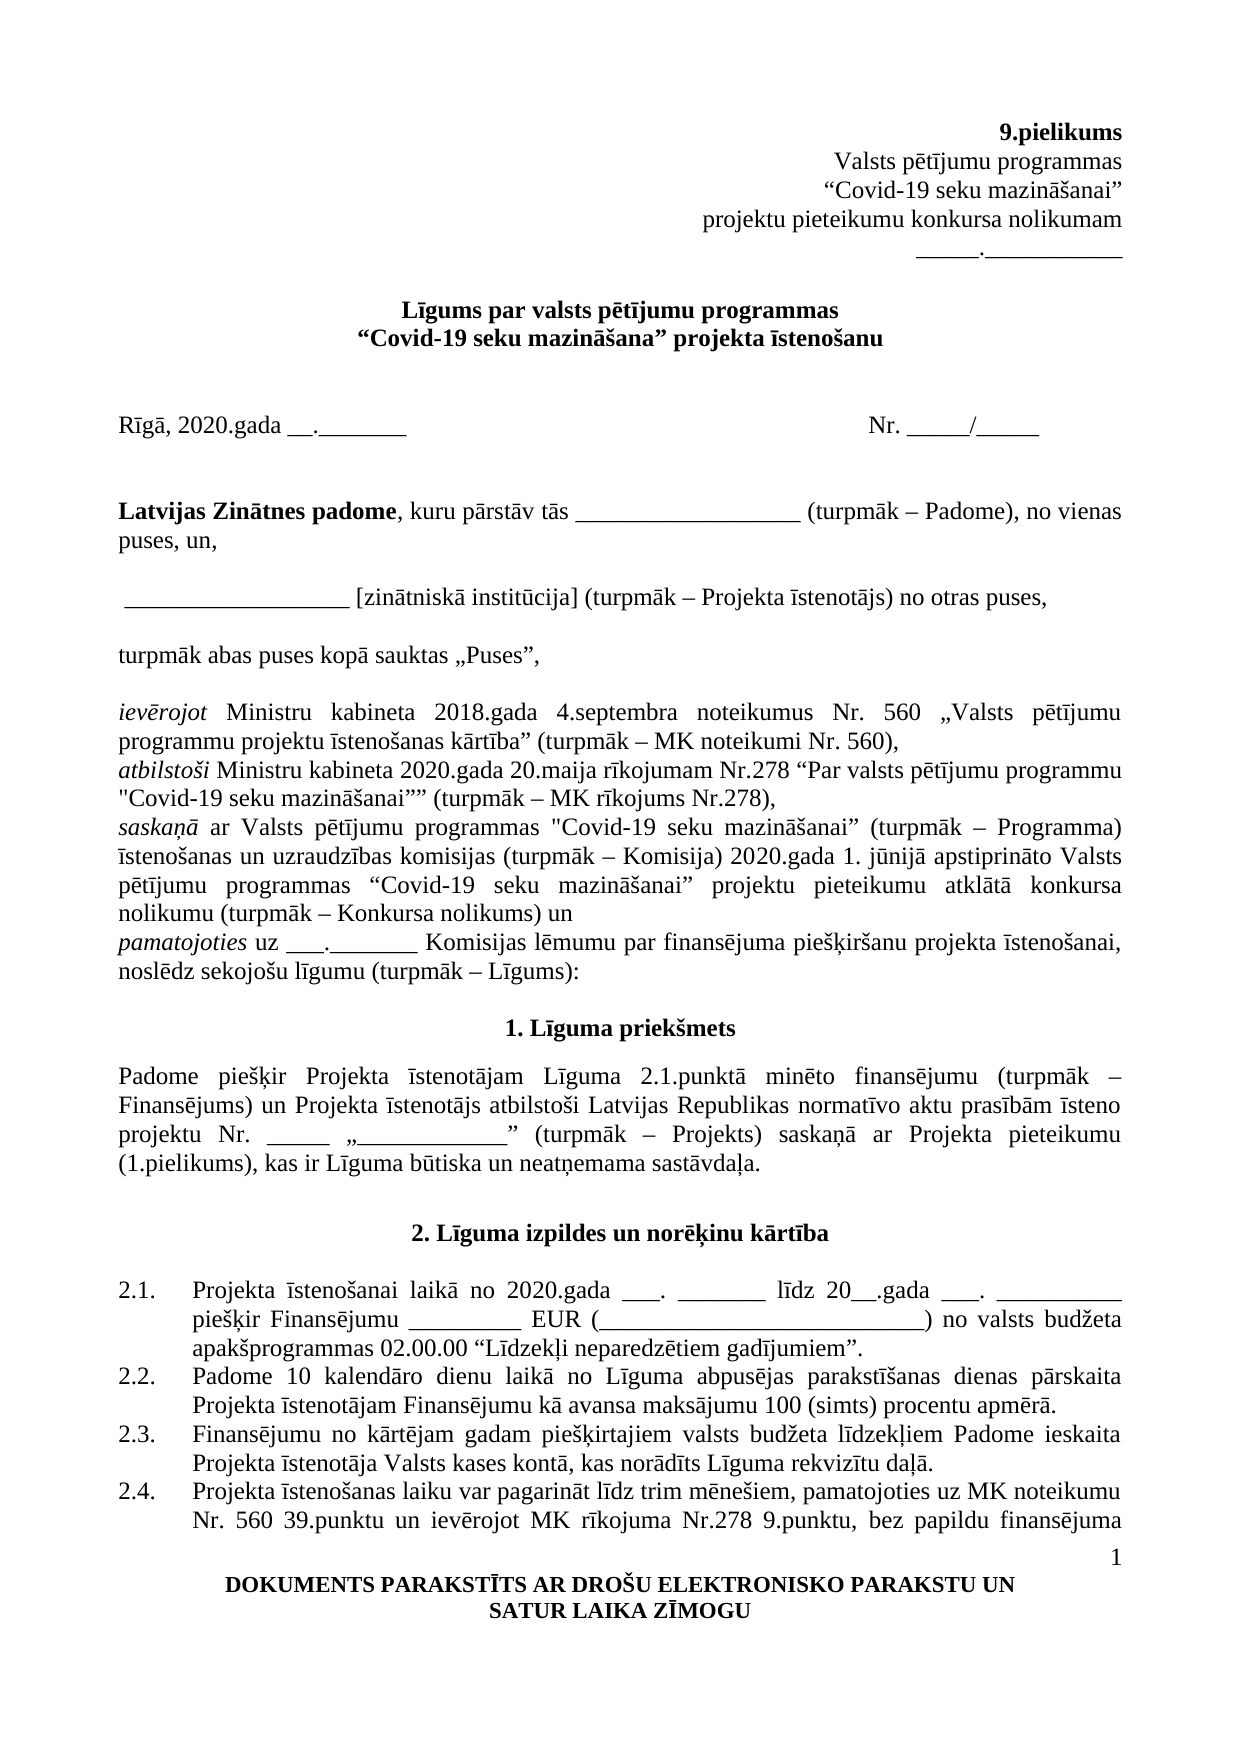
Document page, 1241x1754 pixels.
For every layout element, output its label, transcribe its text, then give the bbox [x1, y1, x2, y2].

text ievērojot Ministru kabineta 2018.gada 4.septembra noteikumus Nr. 560 „Valsts pētījumu programmu projektu īstenošanas kārtība” (turpmāk – MK noteikumi Nr. 560), [118, 697, 1122, 755]
text 2.2. Padome 10 kalendāro dienu laikā no Līguma abpusējas parakstīšanas dienas pārskaita Projekta īstenotājam Finansējumu kā avansa maksājumu 100 (simts) procentu apmērā. [118, 1361, 1122, 1419]
text Rīgā, 2020.gada __._______ Nr. _____/_____ [118, 410, 1122, 438]
text 1. Līguma priekšmets [118, 1013, 1122, 1042]
text saskaņā ar Valsts pētījumu programmas "” (turpmāk – Programma) īstenošanas un uzraudzības komisijas (turpmāk – Komisija) 20.gada . apstiprināto Valsts pētījumu programmas “” projektu pieteikumu atklātā konkursa nolikumu (turpmāk – Konkursa nolikums) un [118, 812, 1122, 927]
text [118, 1476, 1122, 1534]
text _____.___________ [118, 232, 1122, 261]
text 9.pielikums [118, 117, 1122, 146]
text turpmāk abas puses kopā sauktas „Puses”, [118, 640, 1122, 668]
text “” projekta īstenošanu [118, 323, 1122, 352]
text 2.3. Finansējumu no kārtējam gadam piešķirtajiem valsts budžeta līdzekļiem Padome ieskaita Projekta īstenotāja Valsts kases kontā, kas norādīts Līguma rekvizītu daļā. [118, 1419, 1122, 1476]
text atbilstoši Ministru kabineta 20.gada . rīkojumam Nr. “Par valsts pētījumu programmu "”” (turpmāk – MK rīkojums Nr.278), [118, 755, 1122, 812]
text Valsts pētījumu programmas [118, 146, 1122, 175]
text 2.1. Projekta īstenošanai laikā no 20.gada ___. _______ līdz 20__.gada ___. __________ piešķir Finansējumu _________ EUR (__________________________) no valsts budžeta apakšprogrammas 02.00.00 “Līdzekļi neparedzētiem gadījumiem”. [118, 1275, 1122, 1361]
text __________________ [zinātniskā institūcija] (turpmāk – Projekta īstenotājs) no otras puses, [118, 582, 1122, 611]
text Latvijas Zinātnes padome, kuru pārstāv tās __________________ (turpmāk – Padome), no vienas puses, un, [118, 496, 1122, 553]
text projektu pieteikumu konkursa nolikumam [118, 204, 1122, 232]
text Līgums par valsts pētījumu programmas [118, 295, 1122, 323]
text 2. Līguma izpildes un norēķinu kārtība [118, 1218, 1122, 1246]
text “” [118, 175, 1122, 204]
text pamatojoties uz ___._______ Komisijas lēmumu par finansējuma piešķiršanu projekta īstenošanai, noslēdz sekojošu līgumu (turpmāk – Līgums): [118, 927, 1122, 985]
text Padome piešķir Projekta īstenotājam Līguma 2.1.punktā minēto finansējumu (turpmāk – Finansējums) un Projekta īstenotājs atbilstoši Latvijas Republikas normatīvo aktu prasībām īsteno projektu Nr. _____ „____________” (turpmāk – Projekts) saskaņā ar Projekta pieteikumu (1.pielikums), kas ir Līguma būtiska un neatņemama sastāvdaļa. [118, 1061, 1122, 1176]
